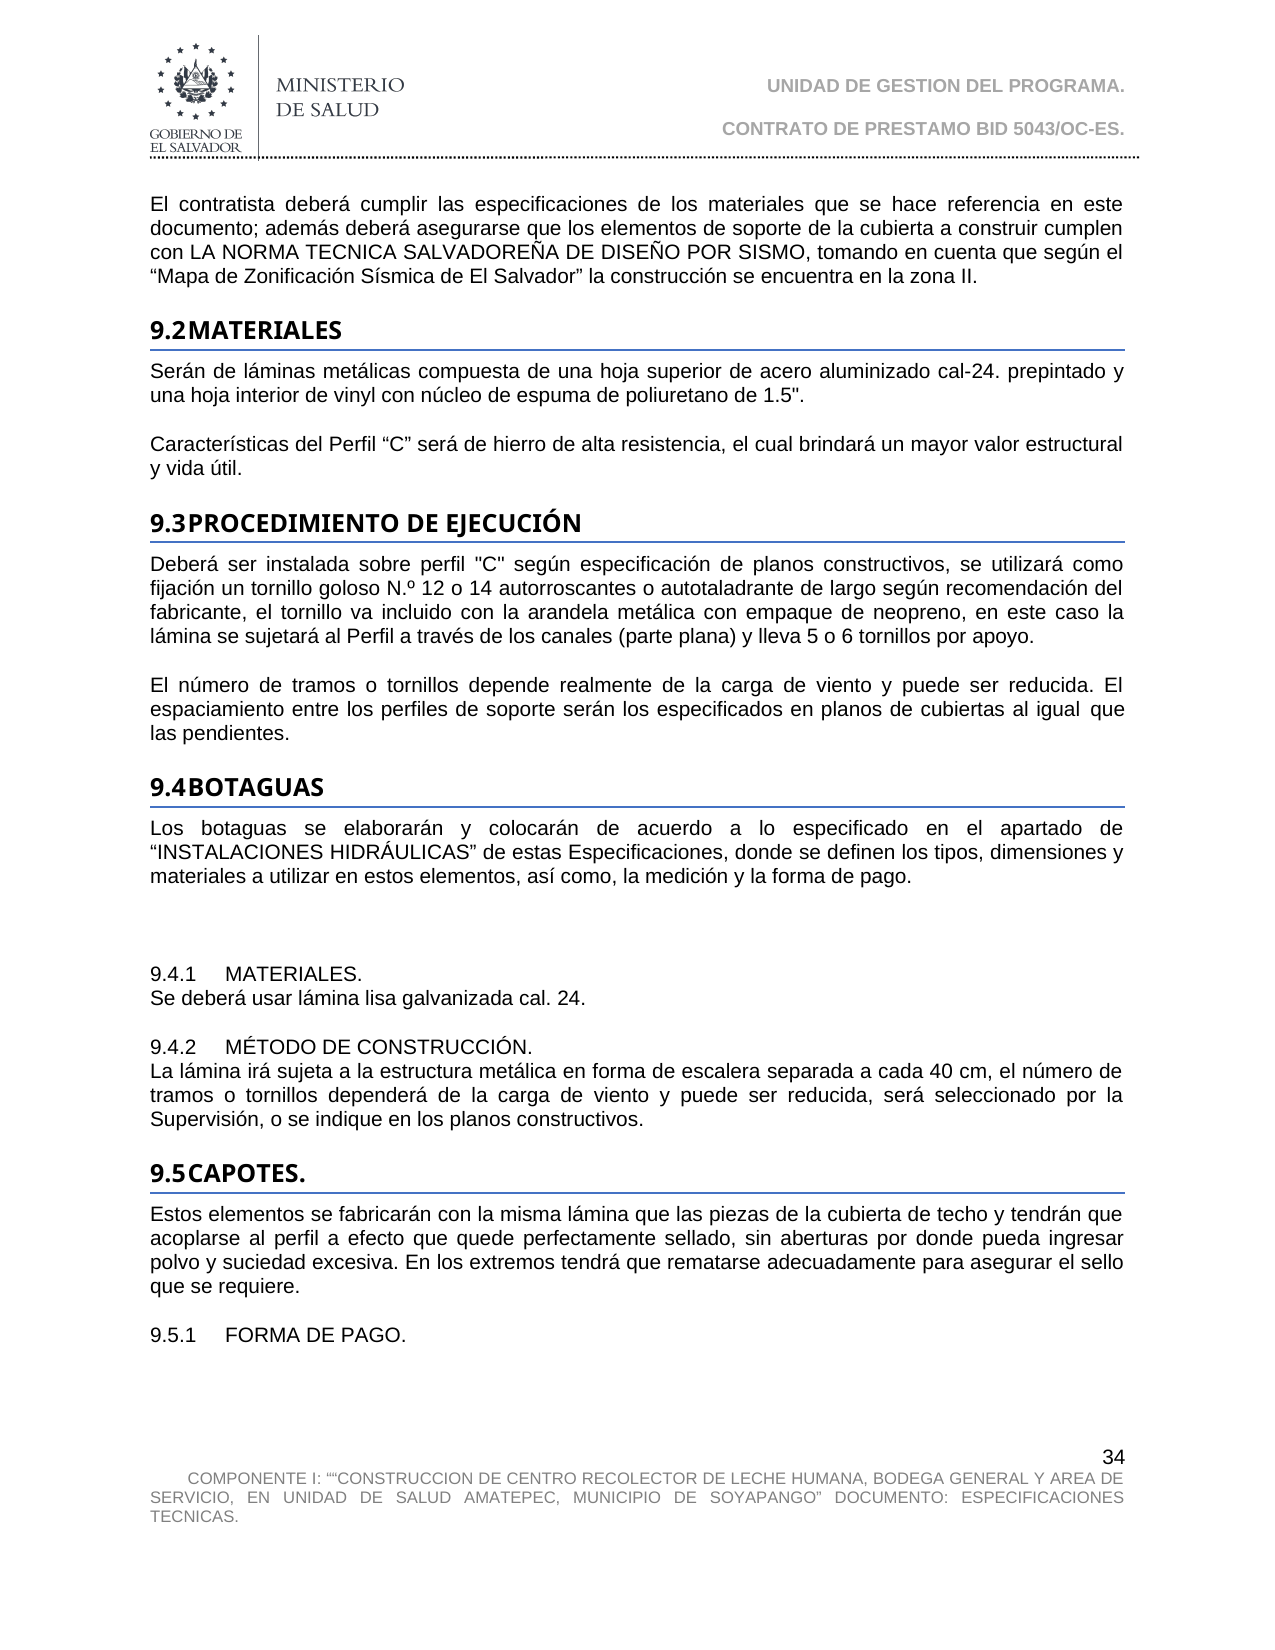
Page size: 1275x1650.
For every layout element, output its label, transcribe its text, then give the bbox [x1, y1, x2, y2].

text Se deberá usar lámina lisa galvanizada cal. 24. [150, 986, 1125, 1010]
text Deberá ser instalada sobre perfil "C" según especificación de planos constructivos, se utilizará como fijación un tornillo goloso N.º 12 o 14 autorroscantes o autotaladrante de largo según recomendación del fabricante, el tornillo va incluido con la arandela metálica con empaque de neopreno, en este caso la lámina se sujetará al Perfil a través de los canales (parte plana) y lleva 5 o 6 tornillos por apoyo. [150, 552, 1125, 648]
text Serán de láminas metálicas compuesta de una hoja superior de acero aluminizado cal-24. prepintado y una hoja interior de vinyl con núcleo de espuma de poliuretano de 1.5". [150, 359, 1125, 407]
subtitle PROCEDIMIENTO DE EJECUCIÓN [150, 505, 1125, 541]
text El contratista deberá cumplir las especificaciones de los materiales que se hace referencia en este documento; además deberá asegurarse que los elementos de soporte de la cubierta a construir cumplen con LA NORMA TECNICA SALVADOREÑA DE DISEÑO POR SISMO, tomando en cuenta que según el “Mapa de Zonificación Sísmica de El Salvador” la construcción se encuentra en la zona II. [150, 192, 1125, 288]
text Estos elementos se fabricarán con la misma lámina que las piezas de la cubierta de techo y tendrán que acoplarse al perfil a efecto que quede perfectamente sellado, sin aberturas por donde pueda ingresar polvo y suciedad excesiva. En los extremos tendrá que rematarse adecuadamente para asegurar el sello que se requiere. [150, 1202, 1125, 1298]
subtitle MÉTODO DE CONSTRUCCIÓN. [150, 1035, 1097, 1059]
picture [150, 35, 405, 161]
text La lámina irá sujeta a la estructura metálica en forma de escalera separada a cada 40 cm, el número de tramos o tornillos dependerá de la carga de viento y puede ser reducida, será seleccionado por la Supervisión, o se indique en los planos constructivos. [150, 1059, 1125, 1131]
subtitle MATERIALES. [150, 962, 1097, 986]
subtitle BOTAGUAS [150, 769, 1125, 806]
subtitle CAPOTES. [150, 1156, 1125, 1192]
subtitle MATERIALES [150, 313, 1125, 349]
subtitle FORMA DE PAGO. [150, 1323, 1097, 1347]
text Características del Perfil “C” será de hierro de alta resistencia, el cual brindará un mayor valor estructural y vida útil. [150, 432, 1125, 480]
text El número de tramos o tornillos depende realmente de la carga de viento y puede ser reducida. El espaciamiento entre los perfiles de soporte serán los especificados en planos de cubiertas al igual que las pendientes. [150, 673, 1125, 744]
text Los botaguas se elaborarán y colocarán de acuerdo a lo especificado en el apartado de “INSTALACIONES HIDRÁULICAS” de estas Especificaciones, donde se definen los tipos, dimensiones y materiales a utilizar en estos elementos, así como, la medición y la forma de pago. [150, 816, 1125, 888]
